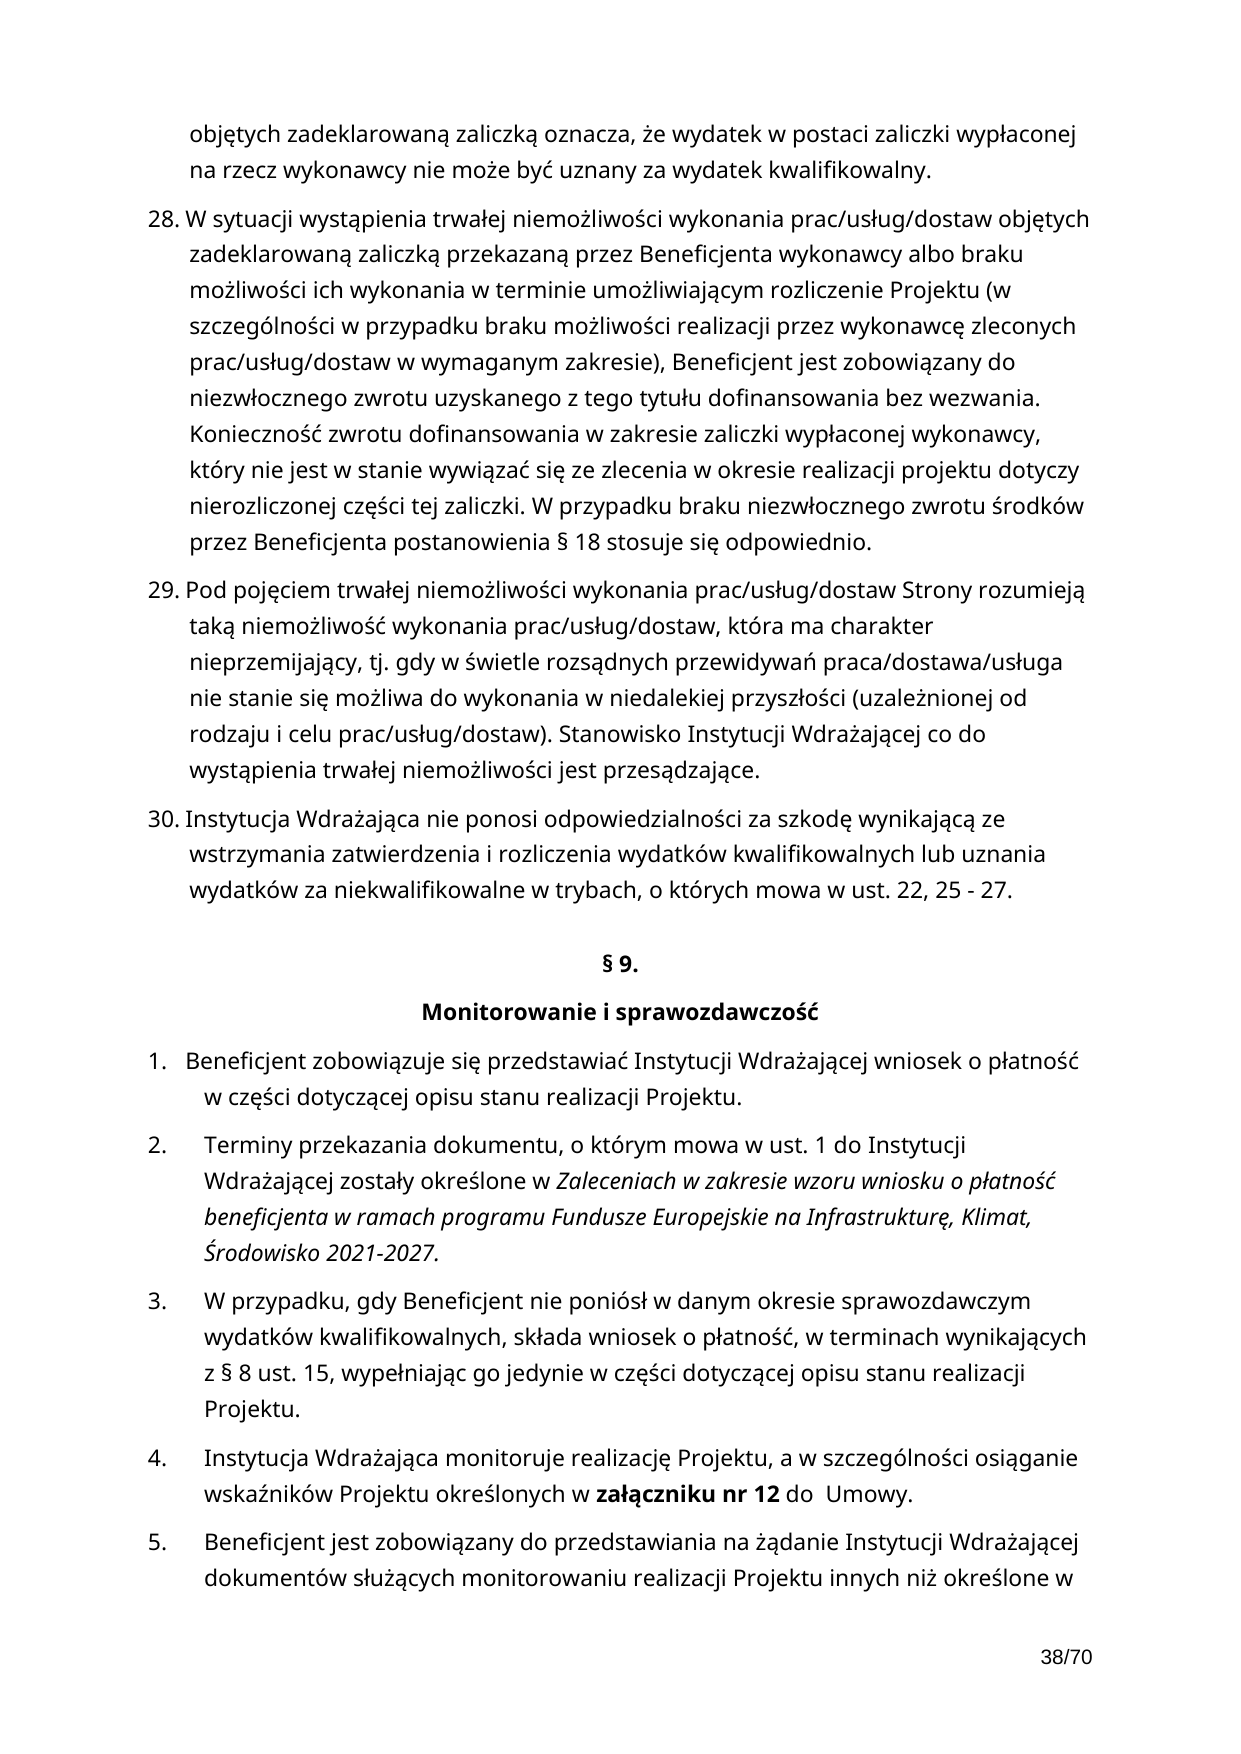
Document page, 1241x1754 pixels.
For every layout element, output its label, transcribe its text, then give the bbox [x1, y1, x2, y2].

list Terminy przekazania dokumentu, o którym mowa w ust. 1 do Instytucji Wdrażającej zostały określone w Zaleceniach w zakresie wzoru wniosku o płatność beneficjenta w ramach programu Fundusze Europejskie na Infrastrukturę, Klimat, Środowisko 2021-2027. [148, 1129, 1092, 1268]
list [148, 118, 1092, 185]
list Instytucja Wdrażająca nie ponosi odpowiedzialności za szkodę wynikającą ze wstrzymania zatwierdzenia i rozliczenia wydatków kwalifikowalnych lub uznania wydatków za niekwalifikowalne w trybach, o których mowa w ust. 22, 25 - 27. [148, 802, 1092, 906]
text § 9. [148, 948, 1092, 979]
text Monitorowanie i sprawozdawczość [148, 996, 1092, 1027]
list W sytuacji wystąpienia trwałej niemożliwości wykonania prac/usług/dostaw objętych zadeklarowaną zaliczką przekazaną przez Beneficjenta wykonawcy albo braku możliwości ich wykonania w terminie umożliwiającym rozliczenie Projektu (w szczególności w przypadku braku możliwości realizacji przez wykonawcę zleconych prac/usług/dostaw w wymaganym zakresie), Beneficjent jest zobowiązany do niezwłocznego zwrotu uzyskanego z tego tytułu dofinansowania bez wezwania. Konieczność zwrotu dofinansowania w zakresie zaliczki wypłaconej wykonawcy, który nie jest w stanie wywiązać się ze zlecenia w okresie realizacji projektu dotyczy nierozliczonej części tej zaliczki. W przypadku braku niezwłocznego zwrotu środków przez Beneficjenta postanowienia § 18 stosuje się odpowiednio. [148, 202, 1092, 557]
list Beneficjent zobowiązuje się przedstawiać Instytucji Wdrażającej wniosek o płatność w części dotyczącej opisu stanu realizacji Projektu. [148, 1045, 1092, 1112]
list Pod pojęciem trwałej niemożliwości wykonania prac/usług/dostaw Strony rozumieją taką niemożliwość wykonania prac/usług/dostaw, która ma charakter nieprzemijający, tj. gdy w świetle rozsądnych przewidywań praca/dostawa/usługa nie stanie się możliwa do wykonania w niedalekiej przyszłości (uzależnionej od rodzaju i celu prac/usług/dostaw). Stanowisko Instytucji Wdrażającej co do wystąpienia trwałej niemożliwości jest przesądzające. [148, 574, 1092, 785]
list Instytucja Wdrażająca monitoruje realizację Projektu, a w szczególności osiąganie wskaźników Projektu określonych w załączniku nr 12 do Umowy. [148, 1442, 1092, 1509]
list W przypadku, gdy Beneficjent nie poniósł w danym okresie sprawozdawczym wydatków kwalifikowalnych, składa wniosek o płatność, w terminach wynikających z § 8 ust. 15, wypełniając go jedynie w części dotyczącej opisu stanu realizacji Projektu. [148, 1285, 1092, 1424]
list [148, 1526, 1092, 1593]
